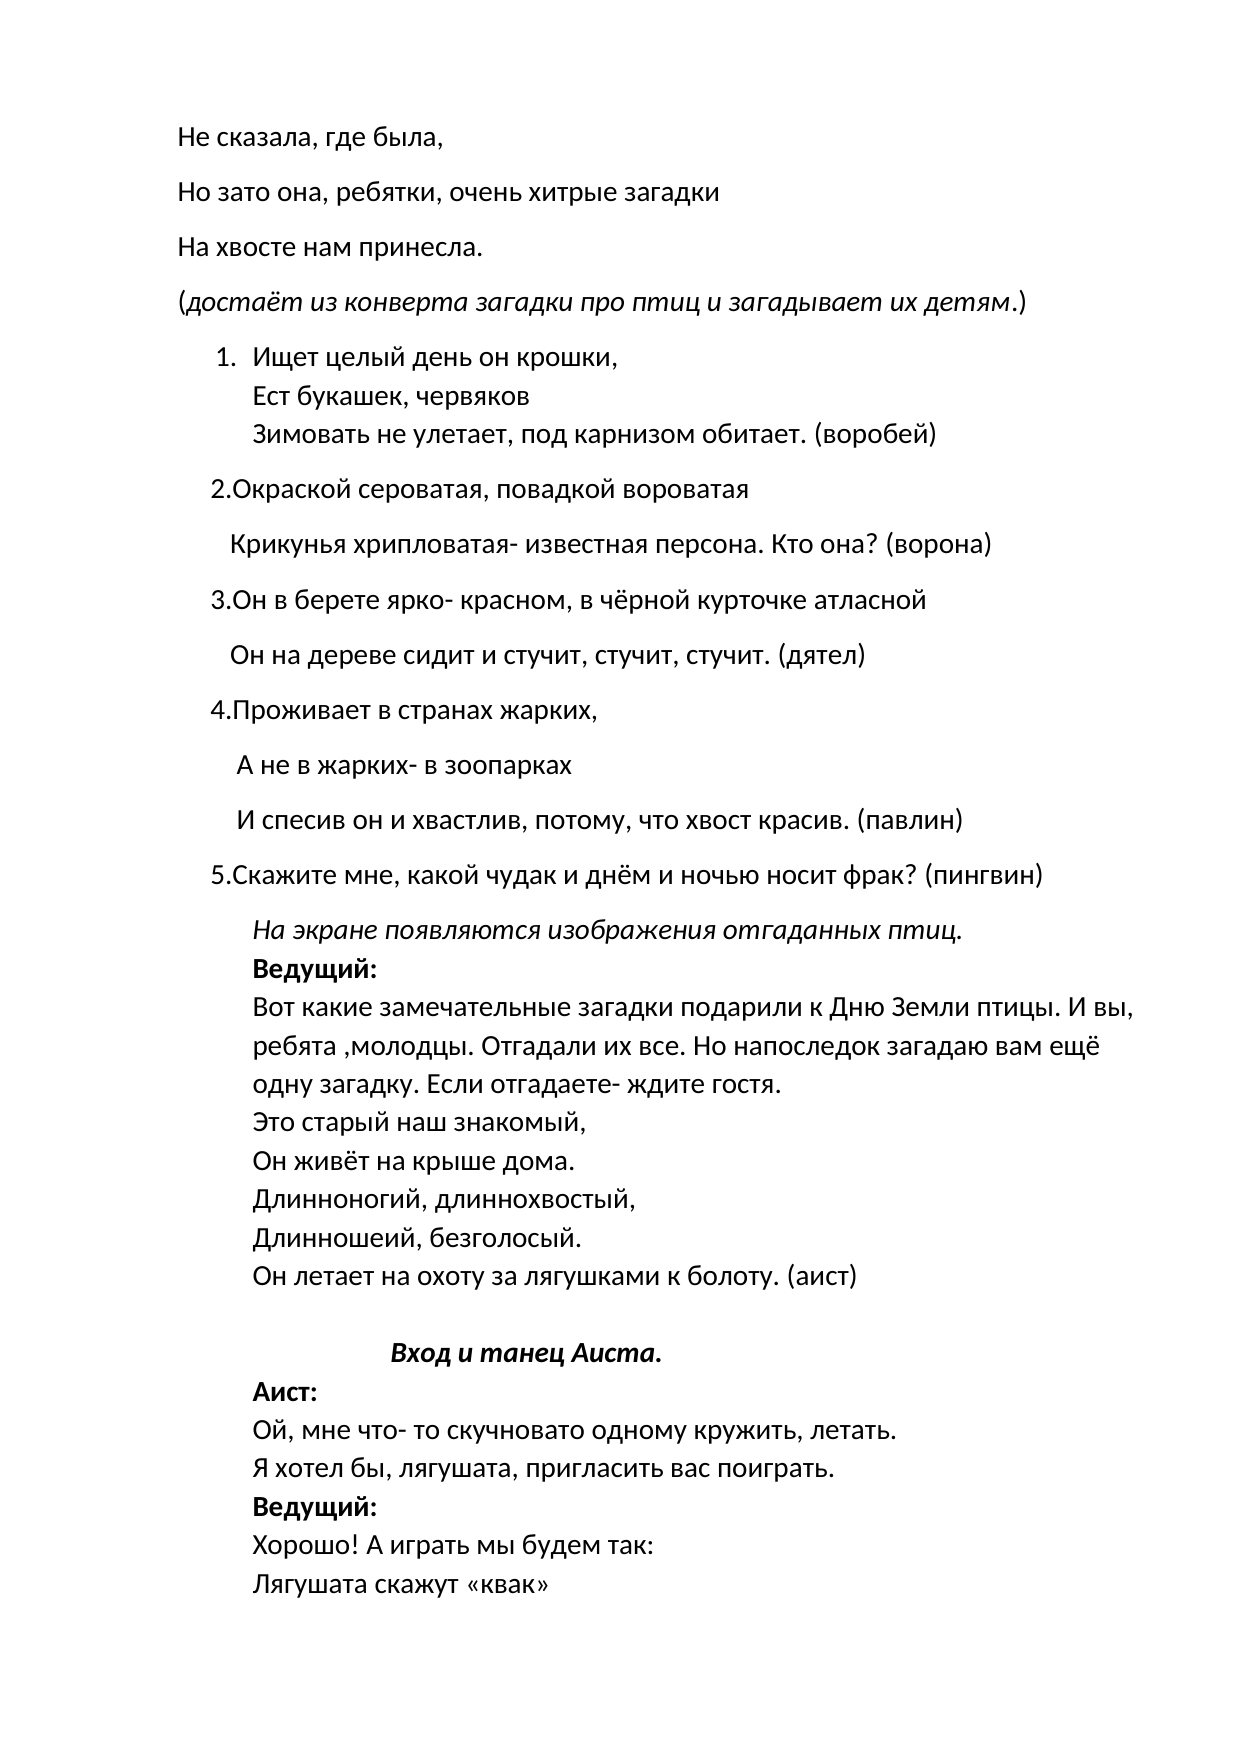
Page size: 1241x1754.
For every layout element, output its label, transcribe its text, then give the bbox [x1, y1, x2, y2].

list На экране появляются изображения отгаданных птиц. [252, 911, 1152, 947]
text На хвосте нам принесла. [177, 228, 1152, 264]
list Аист: [252, 1373, 1152, 1408]
list Я хотел бы, лягушата, пригласить вас поиграть. [252, 1449, 1152, 1485]
list Хорошо! А играть мы будем так: [252, 1526, 1152, 1562]
text Крикунья хрипловатая- известная персона. Кто она? (ворона) [177, 526, 1152, 561]
text (достаёт из конверта загадки про птиц и загадывает их детям.) [177, 283, 1152, 319]
list Это старый наш знакомый, [252, 1103, 1152, 1139]
list Длинноногий, длиннохвостый, [252, 1180, 1152, 1216]
list Ведущий: [252, 950, 1152, 985]
text 2.Окраской сероватая, повадкой вороватая [177, 471, 1152, 506]
list Ведущий: [252, 1488, 1152, 1523]
list Вот какие замечательные загадки подарили к Дню Земли птицы. И вы, ребята ,молодцы. Отгадали их все. Но напоследок загадаю вам ещё одну загадку. Если отгадаете- ждите гостя. [252, 988, 1152, 1101]
text 4.Проживает в странах жарких, [177, 691, 1152, 727]
text Не сказала, где была, [177, 118, 1152, 154]
text И спесив он и хвастлив, потому, что хвост красив. (павлин) [177, 801, 1152, 837]
list Лягушата скажут «квак» [252, 1565, 1152, 1600]
list Зимовать не улетает, под карнизом обитает. (воробей) [252, 415, 1152, 451]
text 5.Скажите мне, какой чудак и днём и ночью носит фрак? (пингвин) [177, 856, 1152, 892]
list Ест букашек, червяков [252, 377, 1152, 413]
list Длинношеий, безголосый. [252, 1219, 1152, 1254]
text Но зато она, ребятки, очень хитрые загадки [177, 173, 1152, 209]
list Ищет целый день он крошки, [215, 338, 1152, 374]
list Ой, мне что- то скучновато одному кружить, летать. [252, 1411, 1152, 1447]
text 3.Он в берете ярко- красном, в чёрной курточке атласной [177, 581, 1152, 616]
text А не в жарких- в зоопарках [177, 746, 1152, 782]
list Он живёт на крыше дома. [252, 1142, 1152, 1178]
text Он на дереве сидит и стучит, стучит, стучит. (дятел) [177, 636, 1152, 671]
list Вход и танец Аиста. [252, 1334, 1152, 1370]
list Он летает на охоту за лягушками к болоту. (аист) [252, 1257, 1152, 1293]
